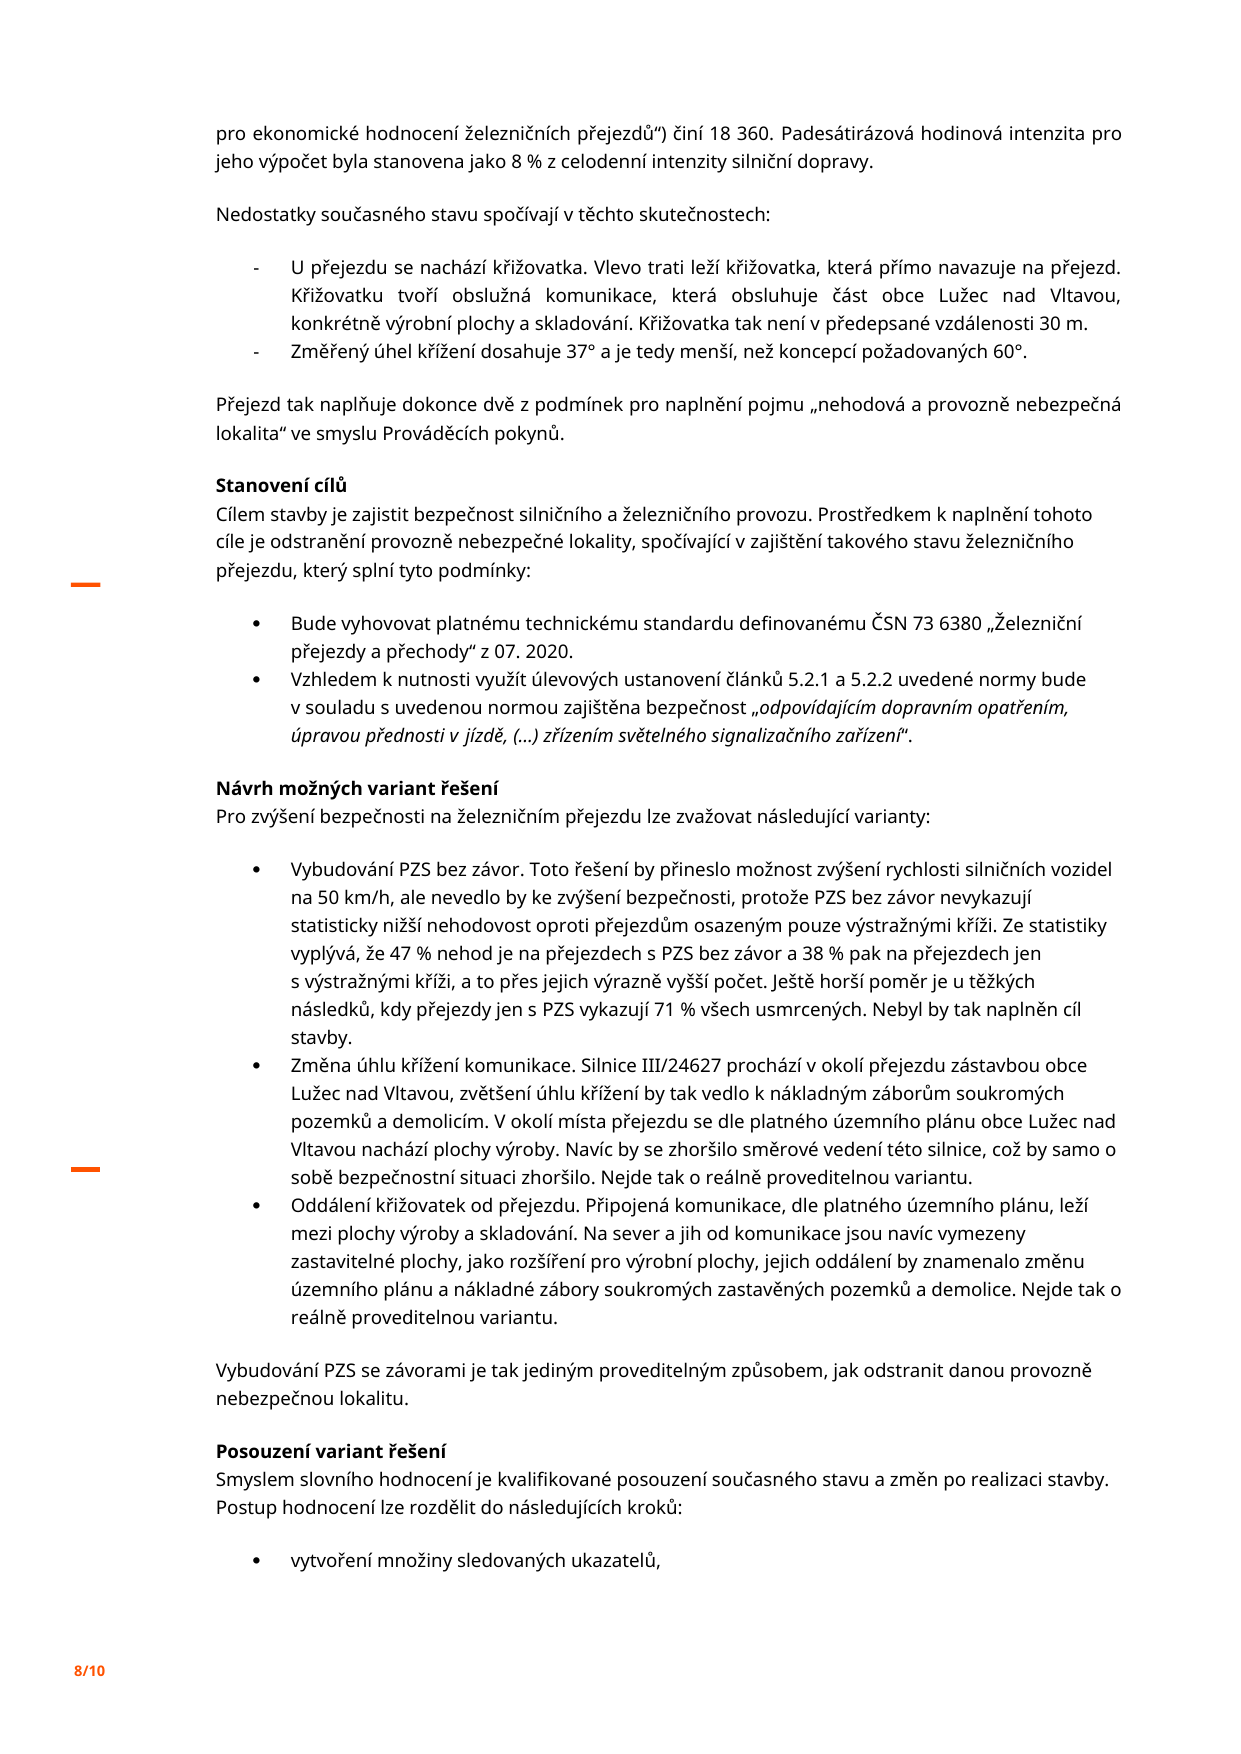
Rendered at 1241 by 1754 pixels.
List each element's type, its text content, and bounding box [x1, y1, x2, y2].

text Cílem stavby je zajistit bezpečnost silničního a železničního provozu. Prostředkem k naplnění tohoto cíle je odstranění provozně nebezpečné lokality, spočívající v zajištění takového stavu železničního přejezdu, který splní tyto podmínky: [216, 501, 1122, 582]
list U přejezdu se nachází křižovatka. Vlevo trati leží křižovatka, která přímo navazuje na přejezd. Křižovatku tvoří obslužná komunikace, která obsluhuje část obce Lužec nad Vltavou, konkrétně výrobní plochy a skladování. Křižovatka tak není v předepsané vzdálenosti 30 m. [253, 255, 1122, 336]
text Smyslem slovního hodnocení je kvalifikované posouzení současného stavu a změn po realizaci stavby. Postup hodnocení lze rozdělit do následujících kroků: [216, 1466, 1122, 1520]
subtitle Návrh možných variant řešení [216, 775, 1122, 801]
list Oddálení křižovatek od přejezdu. Připojená komunikace, dle platného územního plánu, leží mezi plochy výroby a skladování. Na sever a jih od komunikace jsou navíc vymezeny zastavitelné plochy, jako rozšíření pro výrobní plochy, jejich oddálení by znamenalo změnu územního plánu a nákladné zábory soukromých zastavěných pozemků a demolice. Nejde tak o reálně proveditelnou variantu. [253, 1192, 1122, 1330]
text Nedostatky současného stavu spočívají v těchto skutečnostech: [216, 202, 1122, 227]
list Vzhledem k nutnosti využít úlevových ustanovení článků 5.2.1 a 5.2.2 uvedené normy bude v souladu s uvedenou normou zajištěna bezpečnost „odpovídajícím dopravním opatřením, úpravou přednosti v jízdě, (…) zřízením světelného signalizačního zařízení“. [253, 666, 1122, 747]
text Přejezd tak naplňuje dokonce dvě z podmínek pro naplnění pojmu „nehodová a provozně nebezpečná lokalita“ ve smyslu Prováděcích pokynů. [216, 392, 1122, 445]
list vytvoření množiny sledovaných ukazatelů, [253, 1547, 1122, 1573]
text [216, 121, 1122, 174]
text Pro zvýšení bezpečnosti na železničním přejezdu lze zvažovat následující varianty: [216, 803, 1122, 828]
subtitle Posouzení variant řešení [216, 1438, 1122, 1464]
list Změřený úhel křížení dosahuje 37° a je tedy menší, než koncepcí požadovaných 60°. [253, 339, 1122, 364]
list Bude vyhovovat platnému technickému standardu definovanému ČSN 73 6380 „Železniční přejezdy a přechody“ z 07. 2020. [253, 610, 1122, 663]
subtitle Stanovení cílů [216, 473, 1122, 498]
list Vybudování PZS bez závor. Toto řešení by přineslo možnost zvýšení rychlosti silničních vozidel na 50 km/h, ale nevedlo by ke zvýšení bezpečnosti, protože PZS bez závor nevykazují statisticky nižší nehodovost oproti přejezdům osazeným pouze výstražnými kříži. Ze statistiky vyplývá, že 47 % nehod je na přejezdech s PZS bez závor a 38 % pak na přejezdech jen s výstražnými kříži, a to přes jejich výrazně vyšší počet. Ještě horší poměr je u těžkých následků, kdy přejezdy jen s PZS vykazují 71 % všech usmrcených. Nebyl by tak naplněn cíl stavby. [253, 856, 1122, 1050]
list Změna úhlu křížení komunikace. Silnice III/24627 prochází v okolí přejezdu zástavbou obce Lužec nad Vltavou, zvětšení úhlu křížení by tak vedlo k nákladným záborům soukromých pozemků a demolicím. V okolí místa přejezdu se dle platného územního plánu obce Lužec nad Vltavou nachází plochy výroby. Navíc by se zhoršilo směrové vedení této silnice, což by samo o sobě bezpečnostní situaci zhoršilo. Nejde tak o reálně proveditelnou variantu. [253, 1052, 1122, 1190]
text Vybudování PZS se závorami je tak jediným proveditelným způsobem, jak odstranit danou provozně nebezpečnou lokalitu. [216, 1357, 1122, 1411]
